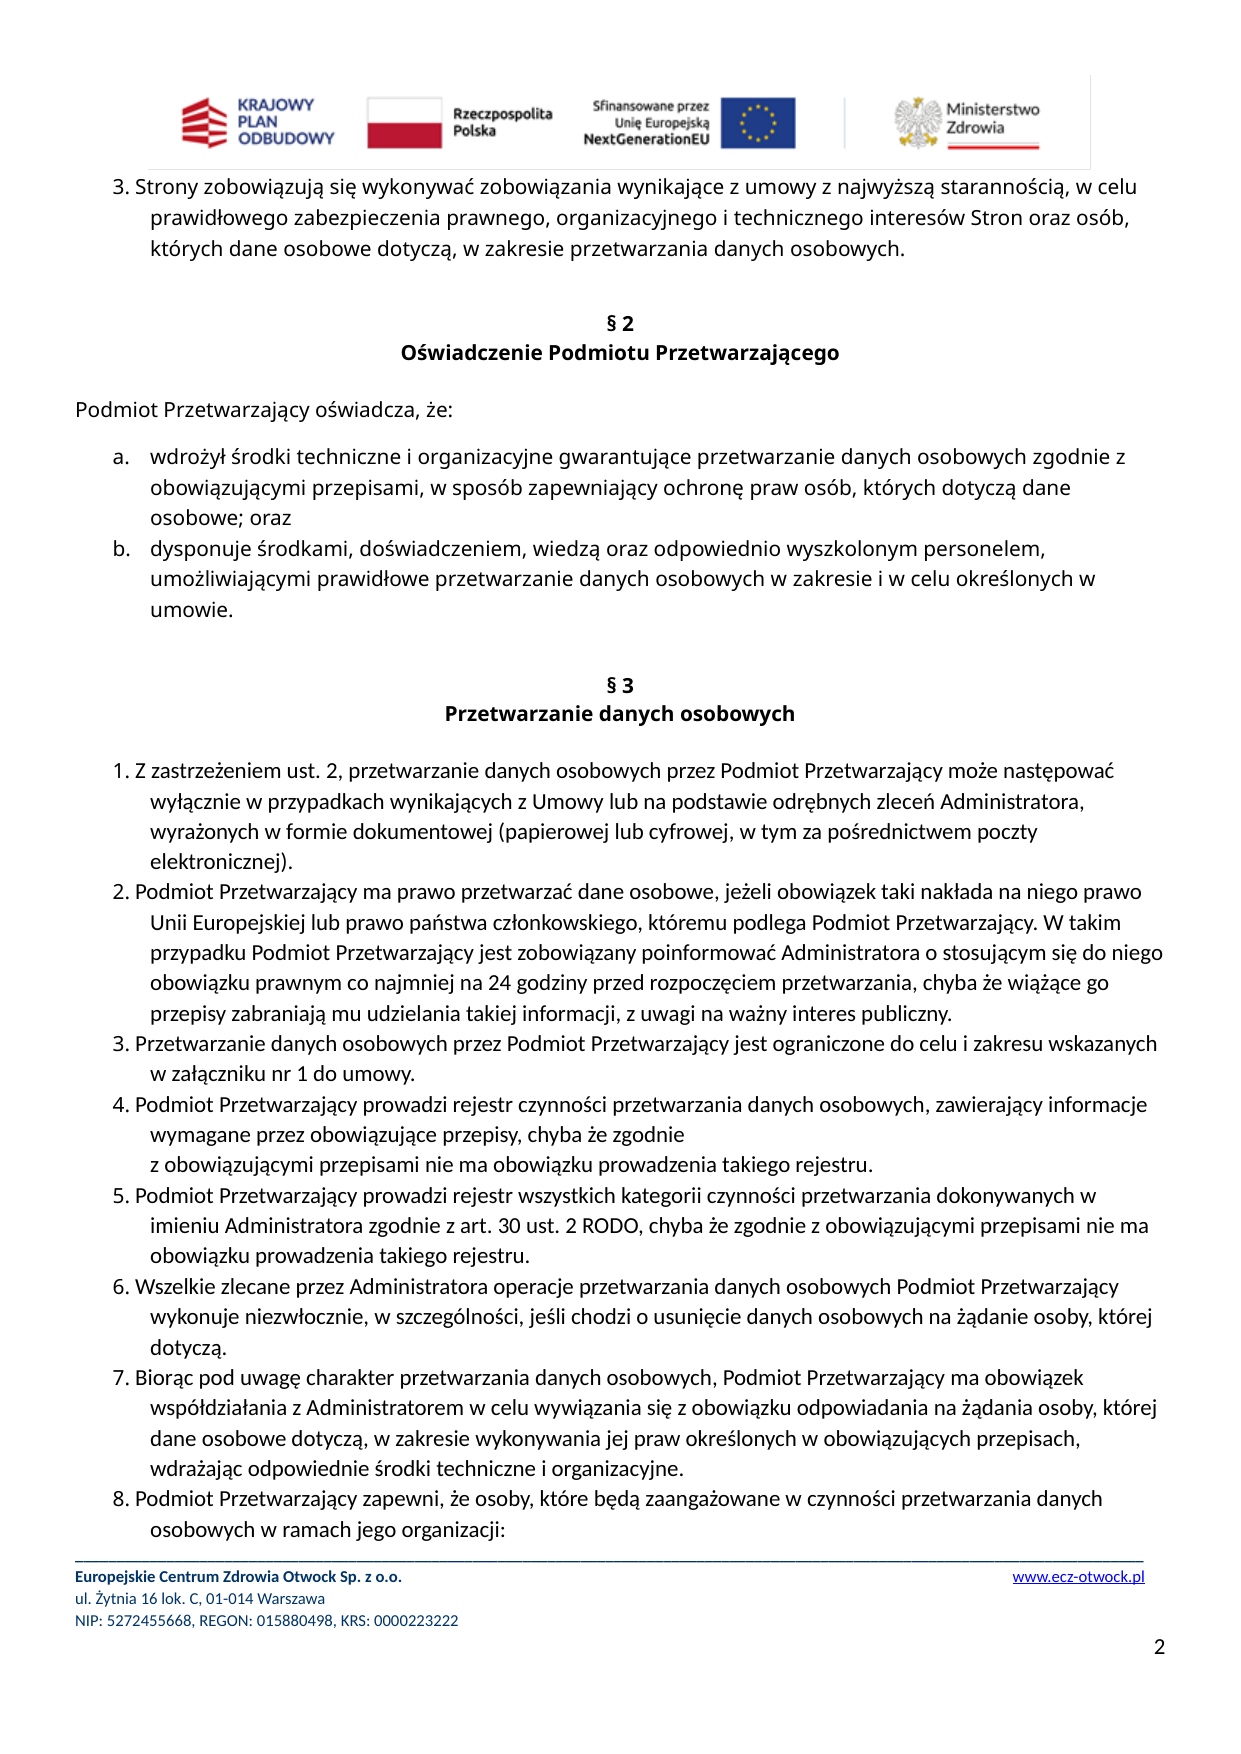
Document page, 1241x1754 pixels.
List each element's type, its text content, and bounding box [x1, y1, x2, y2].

list dysponuje środkami, doświadczeniem, wiedzą oraz odpowiednio wyszkolonym personelem, umożliwiającymi prawidłowe przetwarzanie danych osobowych w zakresie i w celu określonych w umowie. [112, 534, 1165, 623]
list Podmiot Przetwarzający prowadzi rejestr wszystkich kategorii czynności przetwarzania dokonywanych w imieniu Administratora zgodnie z art. 30 ust. 2 RODO, chyba że zgodnie z obowiązującymi przepisami nie ma obowiązku prowadzenia takiego rejestru. [112, 1181, 1165, 1269]
text Podmiot Przetwarzający oświadcza, że: [75, 395, 1165, 423]
text Oświadczenie Podmiotu Przetwarzającego [75, 338, 1165, 366]
list Przetwarzanie danych osobowych przez Podmiot Przetwarzający jest ograniczone do celu i zakresu wskazanych w załączniku nr 1 do umowy. [112, 1029, 1165, 1087]
text § 2 [75, 309, 1165, 338]
list Podmiot Przetwarzający prowadzi rejestr czynności przetwarzania danych osobowych, zawierający informacje wymagane przez obowiązujące przepisy, chyba że zgodnie z obowiązującymi przepisami nie ma obowiązku prowadzenia takiego rejestru. [112, 1090, 1165, 1178]
text § 3 [75, 671, 1165, 699]
list Z zastrzeżeniem ust. 2, przetwarzanie danych osobowych przez Podmiot Przetwarzający może następować wyłącznie w przypadkach wynikających z Umowy lub na podstawie odrębnych zleceń Administratora, wyrażonych w formie dokumentowej (papierowej lub cyfrowej, w tym za pośrednictwem poczty elektronicznej). [112, 756, 1165, 875]
text Przetwarzanie danych osobowych [75, 699, 1165, 728]
list Podmiot Przetwarzający ma prawo przetwarzać dane osobowe, jeżeli obowiązek taki nakłada na niego prawo Unii Europejskiej lub prawo państwa członkowskiego, któremu podlega Podmiot Przetwarzający. W takim przypadku Podmiot Przetwarzający jest zobowiązany poinformować Administratora o stosującym się do niego obowiązku prawnym co najmniej na 24 godziny przed rozpoczęciem przetwarzania, chyba że wiążące go przepisy zabraniają mu udzielania takiej informacji, z uwagi na ważny interes publiczny. [112, 877, 1165, 1027]
list Podmiot Przetwarzający zapewni, że osoby, które będą zaangażowane w czynności przetwarzania danych osobowych w ramach jego organizacji: [112, 1484, 1165, 1543]
list Strony zobowiązują się wykonywać zobowiązania wynikające z umowy z najwyższą starannością, w celu prawidłowego zabezpieczenia prawnego, organizacyjnego i technicznego interesów Stron oraz osób, których dane osobowe dotyczą, w zakresie przetwarzania danych osobowych. [112, 172, 1165, 262]
list Wszelkie zlecane przez Administratora operacje przetwarzania danych osobowych Podmiot Przetwarzający wykonuje niezwłocznie, w szczególności, jeśli chodzi o usunięcie danych osobowych na żądanie osoby, której dotyczą. [112, 1272, 1165, 1361]
list wdrożył środki techniczne i organizacyjne gwarantujące przetwarzanie danych osobowych zgodnie z obowiązującymi przepisami, w sposób zapewniający ochronę praw osób, których dotyczą dane osobowe; oraz [112, 442, 1165, 532]
list Biorąc pod uwagę charakter przetwarzania danych osobowych, Podmiot Przetwarzający ma obowiązek współdziałania z Administratorem w celu wywiązania się z obowiązku odpowiadania na żądania osoby, której dane osobowe dotyczą, w zakresie wykonywania jej praw określonych w obowiązujących przepisach, wdrażając odpowiednie środki techniczne i organizacyjne. [112, 1363, 1165, 1482]
picture [148, 75, 1092, 171]
